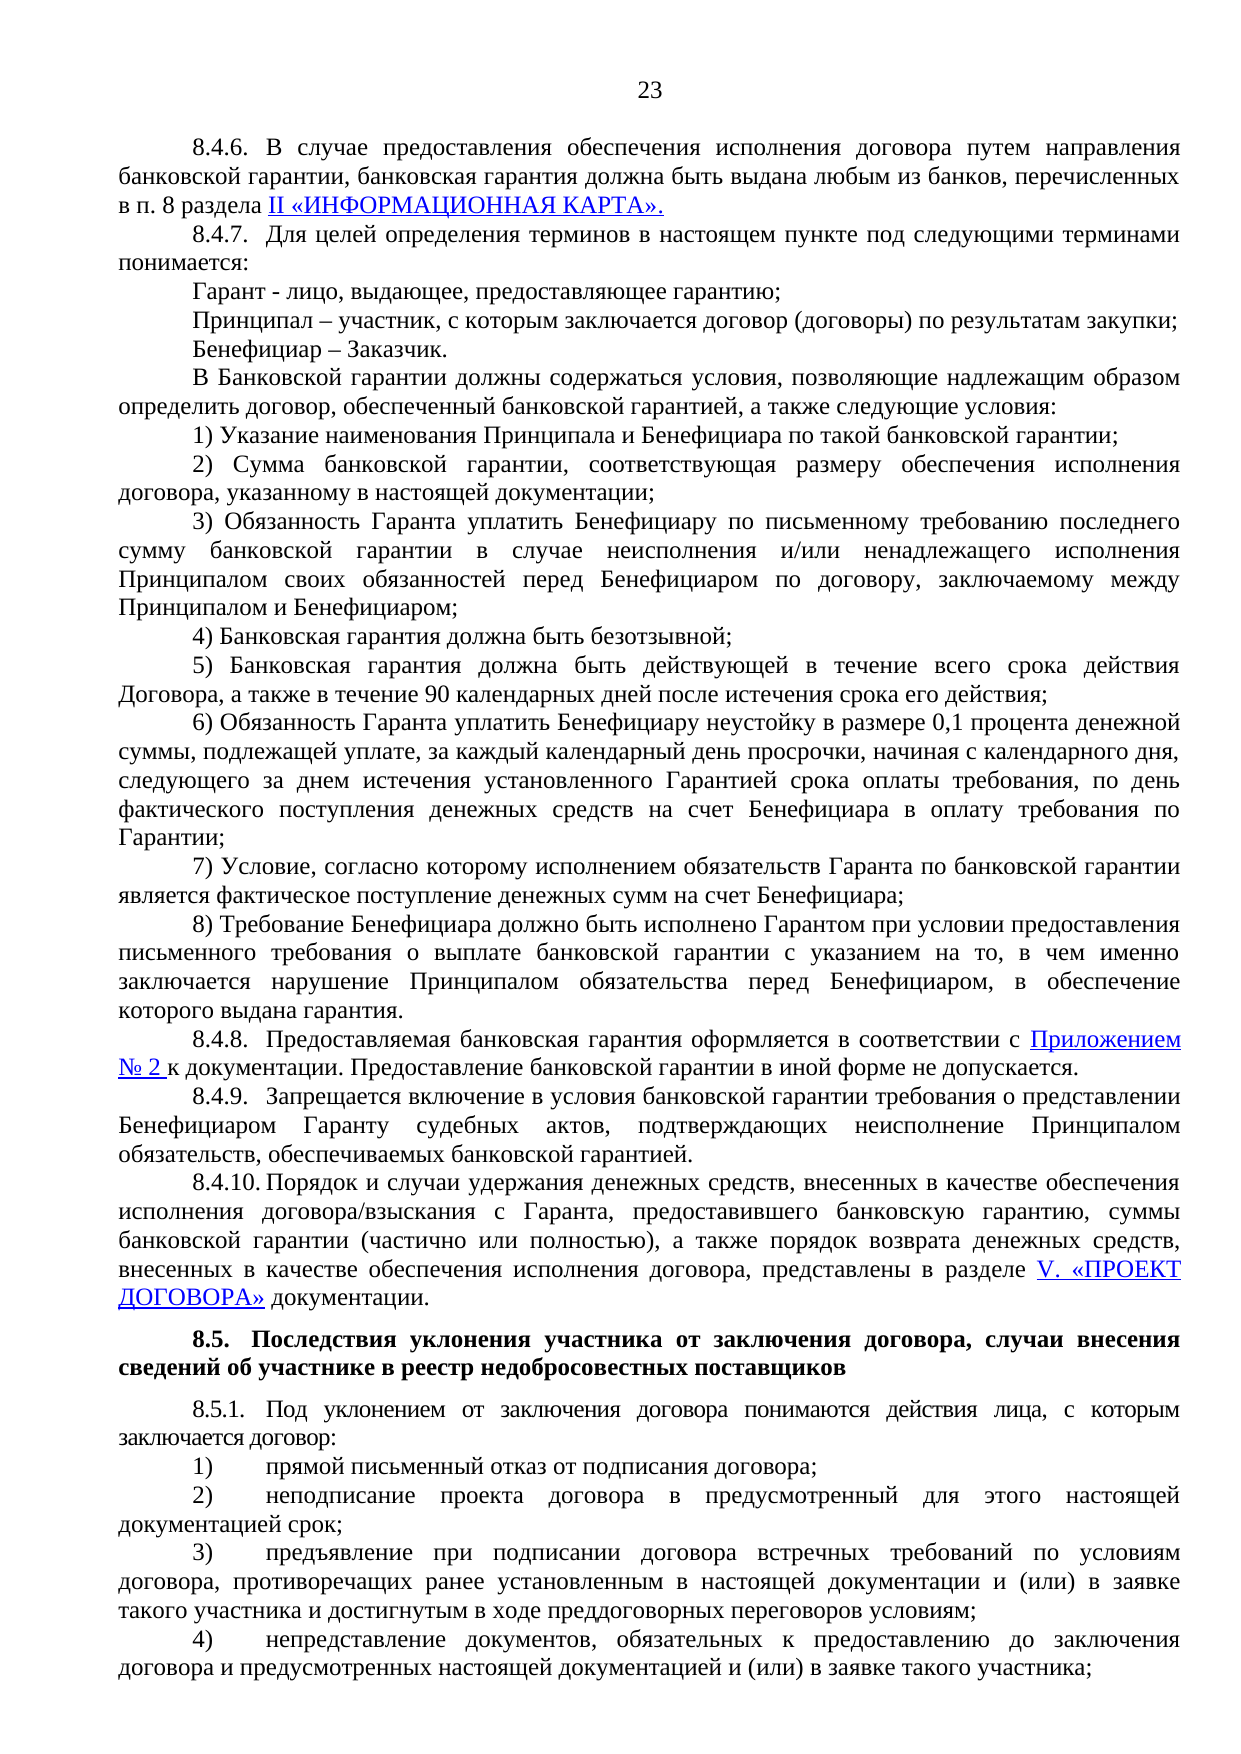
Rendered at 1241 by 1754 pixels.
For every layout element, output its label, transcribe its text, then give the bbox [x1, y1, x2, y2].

text 7) Условие, согласно которому исполнением обязательств Гаранта по банковской гарантии является фактическое поступление денежных сумм на счет Бенефициара; [118, 851, 1181, 909]
text Гарант - лицо, выдающее, предоставляющее гарантию; [118, 276, 1181, 305]
text 1) Указание наименования Принципала и Бенефициара по такой банковской гарантии; [118, 420, 1181, 449]
text 6) Обязанность Гаранта уплатить Бенефициару неустойку в размере 0,1 процента денежной суммы, подлежащей уплате, за каждый календарный день просрочки, начиная с календарного дня, следующего за днем истечения установленного Гарантией срока оплаты требования, по день фактического поступления денежных средств на счет Бенефициара в оплату требования по Гарантии; [118, 707, 1181, 851]
list Под уклонением от заключения договора понимаются действия лица, с которым заключается договор: [118, 1394, 1181, 1451]
list Последствия уклонения участника от заключения договора, случаи внесения сведений об участнике в реестр недобросовестных поставщиков [118, 1324, 1181, 1381]
text 4) непредставление документов, обязательных к предоставлению до заключения договора и предусмотренных настоящей документацией и (или) в заявке такого участника; [118, 1624, 1181, 1681]
text Бенефициар – Заказчик. [118, 334, 1181, 362]
text 3) предъявление при подписании договора встречных требований по условиям договора, противоречащих ранее установленным в настоящей документации и (или) в заявке такого участника и достигнутым в ходе преддоговорных переговоров условиям; [118, 1537, 1181, 1624]
list Для целей определения терминов в настоящем пункте под следующими терминами понимается: [118, 219, 1181, 276]
list В случае предоставления обеспечения исполнения договора путем направления банковской гарантии, банковская гарантия должна быть выдана любым из банков, перечисленных в п. 8 раздела II «ИНФОРМАЦИОННАЯ КАРТА». [118, 132, 1181, 219]
list Запрещается включение в условия банковской гарантии требования о представлении Бенефициаром Гаранту судебных актов, подтверждающих неисполнение Принципалом обязательств, обеспечиваемых банковской гарантией. [118, 1081, 1181, 1167]
text Принципал – участник, с которым заключается договор (договоры) по результатам закупки; [118, 305, 1181, 334]
list Предоставляемая банковская гарантия оформляется в соответствии с Приложением № 2 к документации. Предоставление банковской гарантии в иной форме не допускается. [118, 1024, 1181, 1081]
text 2) Сумма банковской гарантии, соответствующая размеру обеспечения исполнения договора, указанному в настоящей документации; [118, 449, 1181, 506]
text 8) Требование Бенефициара должно быть исполнено Гарантом при условии предоставления письменного требования о выплате банковской гарантии с указанием на то, в чем именно заключается нарушение Принципалом обязательства перед Бенефициаром, в обеспечение которого выдана гарантия. [118, 909, 1181, 1024]
text 5) Банковская гарантия должна быть действующей в течение всего срока действия Договора, а также в течение 90 календарных дней после истечения срока его действия; [118, 650, 1181, 707]
list Порядок и случаи удержания денежных средств, внесенных в качестве обеспечения исполнения договора/взыскания с Гаранта, предоставившего банковскую гарантию, суммы банковской гарантии (частично или полностью), а также порядок возврата денежных средств, внесенных в качестве обеспечения исполнения договора, представлены в разделе V. «ПРОЕКТ ДОГОВОРА» документации. [118, 1167, 1181, 1311]
text 4) Банковская гарантия должна быть безотзывной; [118, 621, 1181, 650]
text В Банковской гарантии должны содержаться условия, позволяющие надлежащим образом определить договор, обеспеченный банковской гарантией, а также следующие условия: [118, 362, 1181, 420]
text 3) Обязанность Гаранта уплатить Бенефициару по письменному требованию последнего сумму банковской гарантии в случае неисполнения и/или ненадлежащего исполнения Принципалом своих обязанностей перед Бенефициаром по договору, заключаемому между Принципалом и Бенефициаром; [118, 506, 1181, 621]
text 2) неподписание проекта договора в предусмотренный для этого настоящей документацией срок; [118, 1480, 1181, 1537]
text 1) прямой письменный отказ от подписания договора; [118, 1451, 1181, 1480]
